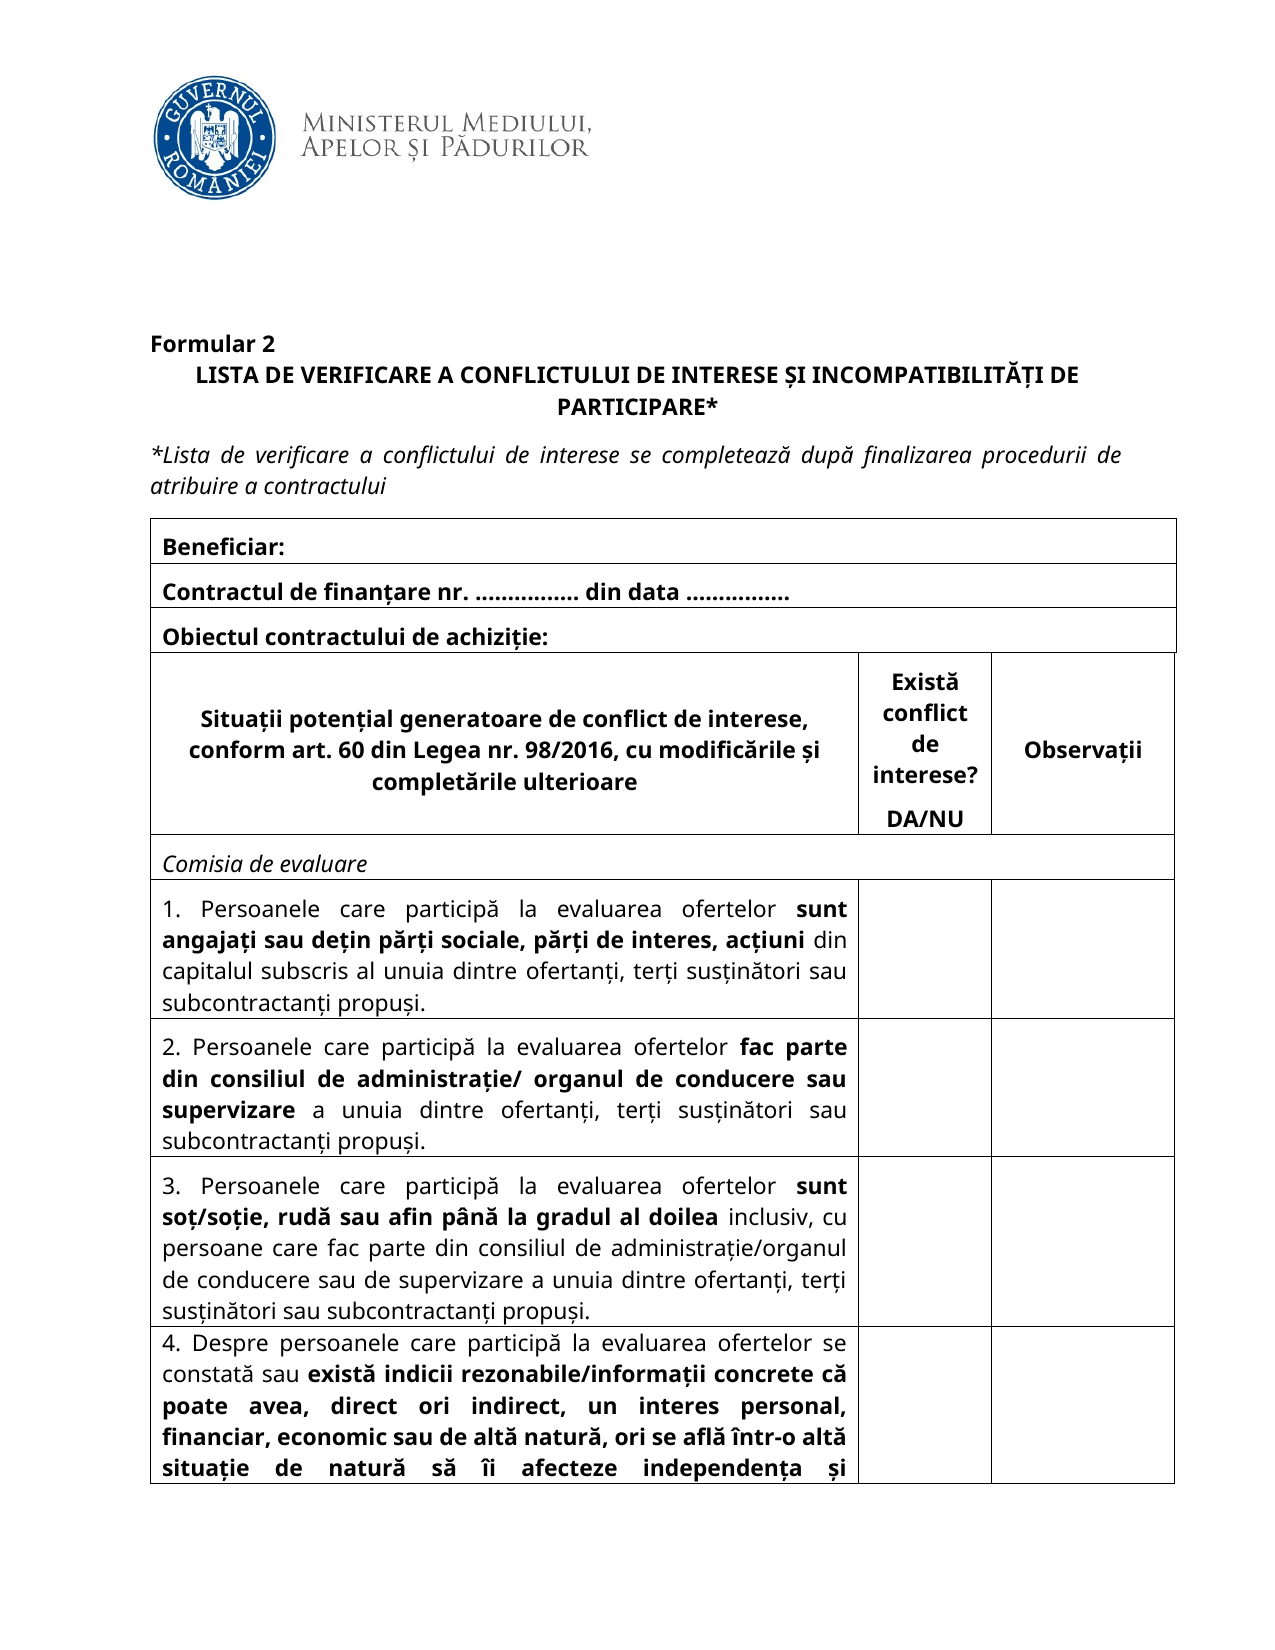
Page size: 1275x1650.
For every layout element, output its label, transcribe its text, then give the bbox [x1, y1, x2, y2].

table_cell [992, 1327, 1174, 1483]
table_cell Obiectul contractului de achiziție: [151, 608, 1176, 652]
table_cell Contractul de finanțare nr. ................ din data ................ [151, 564, 1176, 607]
table_cell [992, 1019, 1174, 1156]
text LISTA DE VERIFICARE A CONFLICTULUI DE INTERESE ȘI INCOMPATIBILITĂȚI DE PARTICIPARE* [150, 359, 1125, 422]
text *Lista de verificare a conflictului de interese se completează după finalizarea procedurii de atribuire a contractului [150, 438, 1125, 501]
table_cell [859, 1327, 991, 1483]
picture [150, 75, 594, 204]
table_cell Situații potențial generatoare de conflict de interese, conform art. 60 din Legea nr. 98/2016, cu modificările și completările ulterioare [151, 653, 858, 834]
table_cell Comisia de evaluare [151, 835, 1174, 879]
table_cell Observații [992, 653, 1174, 834]
table_cell [859, 1157, 991, 1326]
table_cell [992, 880, 1174, 1018]
text Formular 2 [150, 328, 1125, 359]
table_cell 1. Persoanele care participă la evaluarea ofertelor sunt angajați sau dețin părți sociale, părți de interes, acțiuni din capitalul subscris al unuia dintre ofertanți, terți susținători sau subcontractanți propuși. [151, 880, 858, 1018]
table_cell 2. Persoanele care participă la evaluarea ofertelor fac parte din consiliul de administrație/ organul de conducere sau supervizare a unuia dintre ofertanți, terți susținători sau subcontractanți propuși. [151, 1019, 858, 1156]
table_cell [859, 880, 991, 1018]
table_cell 3. Persoanele care participă la evaluarea ofertelor sunt soț/soție, rudă sau afin până la gradul al doilea inclusiv, cu persoane care fac parte din consiliul de administrație/organul de conducere sau de supervizare a unuia dintre ofertanți, terți susținători sau subcontractanți propuși. [151, 1157, 858, 1326]
table_cell [859, 1019, 991, 1156]
table_cell Există conflict de interese? DA/NU [859, 653, 991, 834]
table_cell [992, 1157, 1174, 1326]
table_header Beneficiar: [151, 519, 1176, 562]
